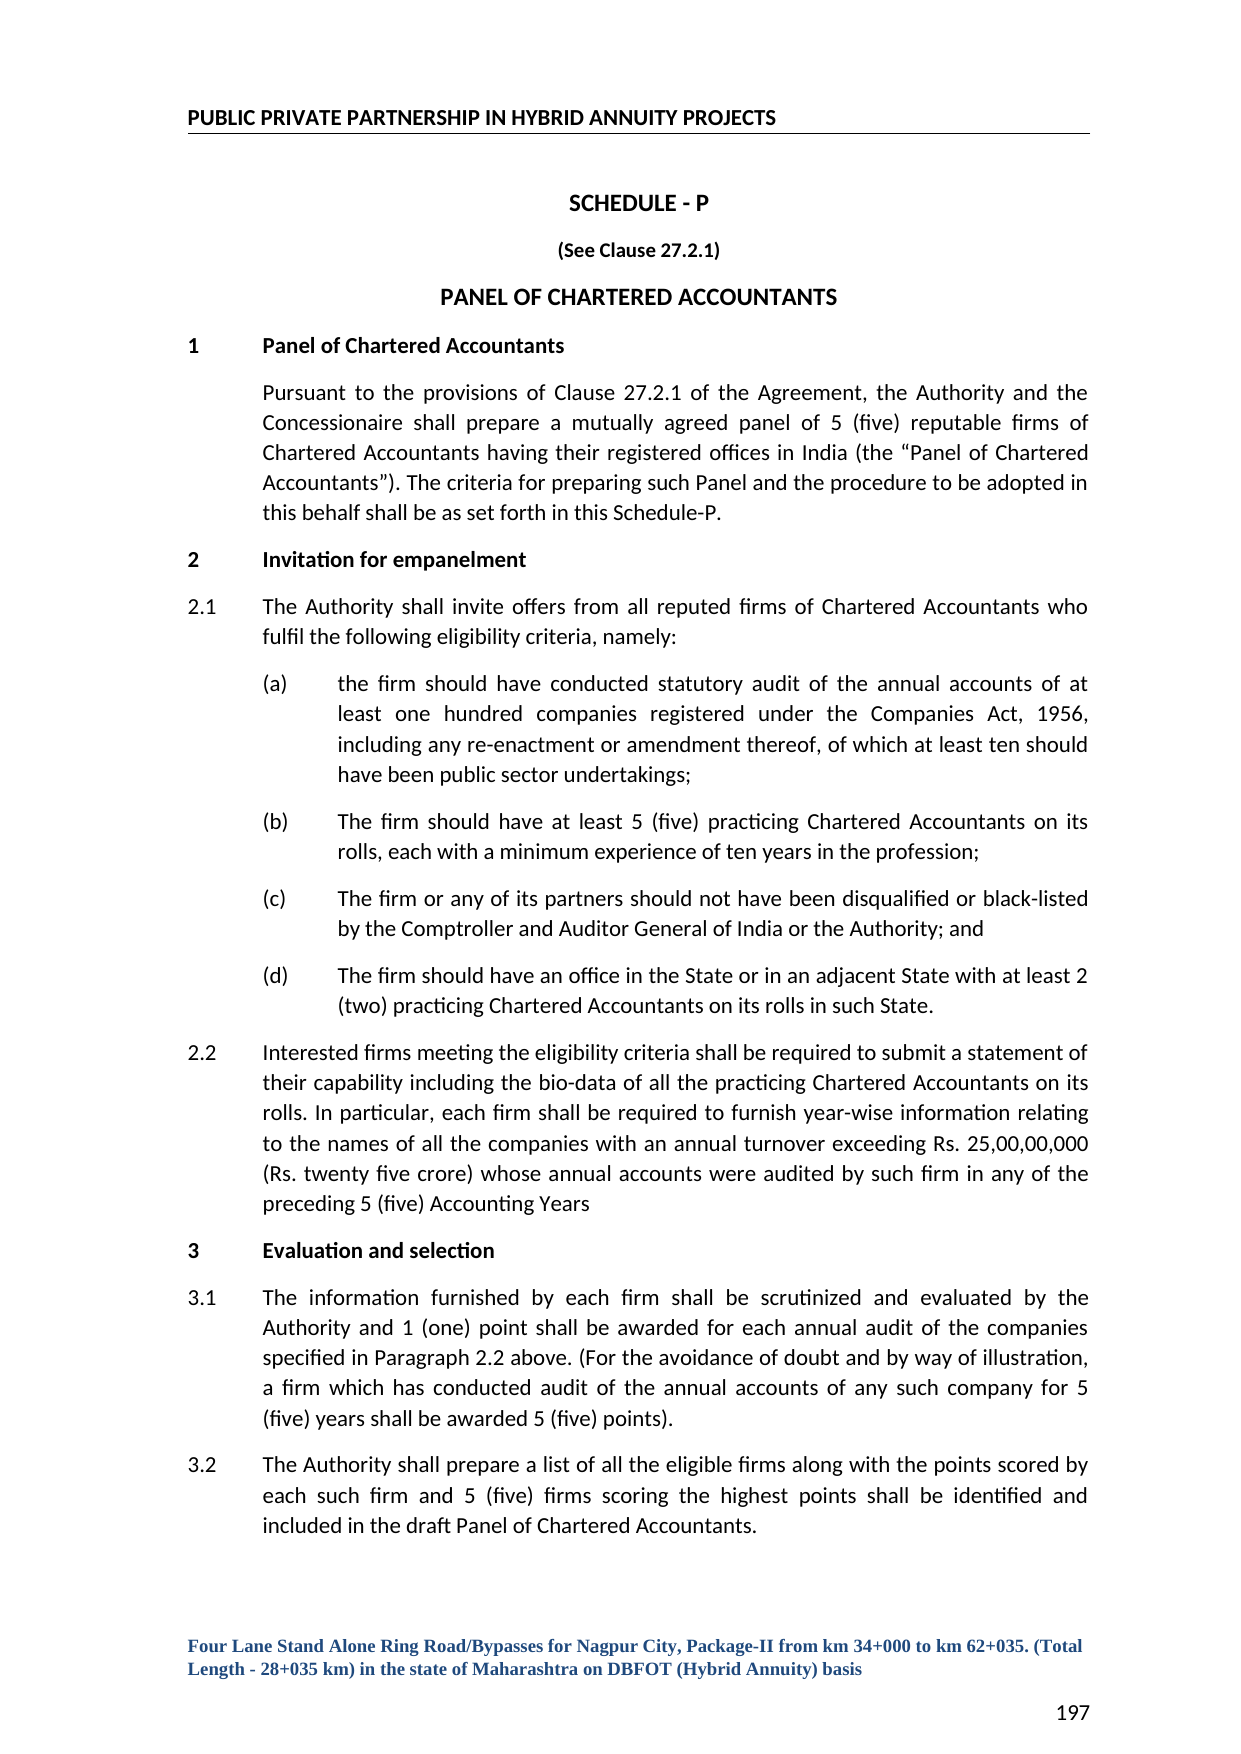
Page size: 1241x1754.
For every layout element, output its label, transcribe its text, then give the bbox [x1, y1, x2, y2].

text PANEL OF CHARTERED ACCOUNTANTS [187, 281, 1090, 312]
text 1 Panel of Chartered Accountants [187, 331, 1090, 359]
text 2 Invitation for empanelment [187, 545, 1090, 573]
text Pursuant to the provisions of Clause 27.2.1 of the Agreement, the Authority and the Concessionaire shall prepare a mutually agreed panel of 5 (five) reputable firms of Chartered Accountants having their registered offices in India (the “Panel of Chartered Accountants”). The criteria for preparing such Panel and the procedure to be adopted in this behalf shall be as set forth in this Schedule-P. [262, 378, 1090, 526]
text (c) The firm or any of its partners should not have been disqualified or black-listed by the Comptroller and Auditor General of India or the Authority; and [262, 884, 1090, 942]
text (b) The firm should have at least 5 (five) practicing Chartered Accountants on its rolls, each with a minimum experience of ten years in the profession; [262, 807, 1090, 865]
text 3 Evaluation and selection [187, 1236, 1090, 1264]
text (a) the firm should have conducted statutory audit of the annual accounts of at least one hundred companies registered under the Companies Act, 1956, including any re-enactment or amendment thereof, of which at least ten should have been public sector undertakings; [262, 669, 1090, 788]
text 2.1 The Authority shall invite offers from all reputed firms of Chartered Accountants who fulfil the following eligibility criteria, namely: [187, 592, 1090, 650]
text (See Clause 27.2.1) [187, 237, 1090, 262]
text 2.2 Interested firms meeting the eligibility criteria shall be required to submit a statement of their capability including the bio-data of all the practicing Chartered Accountants on its rolls. In particular, each firm shall be required to furnish year-wise information relating to the names of all the companies with an annual turnover exceeding Rs. 25,00,00,000 (Rs. twenty five crore) whose annual accounts were audited by such firm in any of the preceding 5 (five) Accounting Years [187, 1038, 1090, 1217]
text 3.2 The Authority shall prepare a list of all the eligible firms along with the points scored by each such firm and 5 (five) firms scoring the highest points shall be identified and included in the draft Panel of Chartered Accountants. [187, 1451, 1090, 1539]
text 3.1 The information furnished by each firm shall be scrutinized and evaluated by the Authority and 1 (one) point shall be awarded for each annual audit of the companies specified in Paragraph 2.2 above. (For the avoidance of doubt and by way of illustration, a firm which has conducted audit of the annual accounts of any such company for 5 (five) years shall be awarded 5 (five) points). [187, 1283, 1090, 1432]
text SCHEDULE - P [187, 187, 1090, 218]
text (d) The firm should have an office in the State or in an adjacent State with at least 2 (two) practicing Chartered Accountants on its rolls in such State. [262, 961, 1090, 1019]
